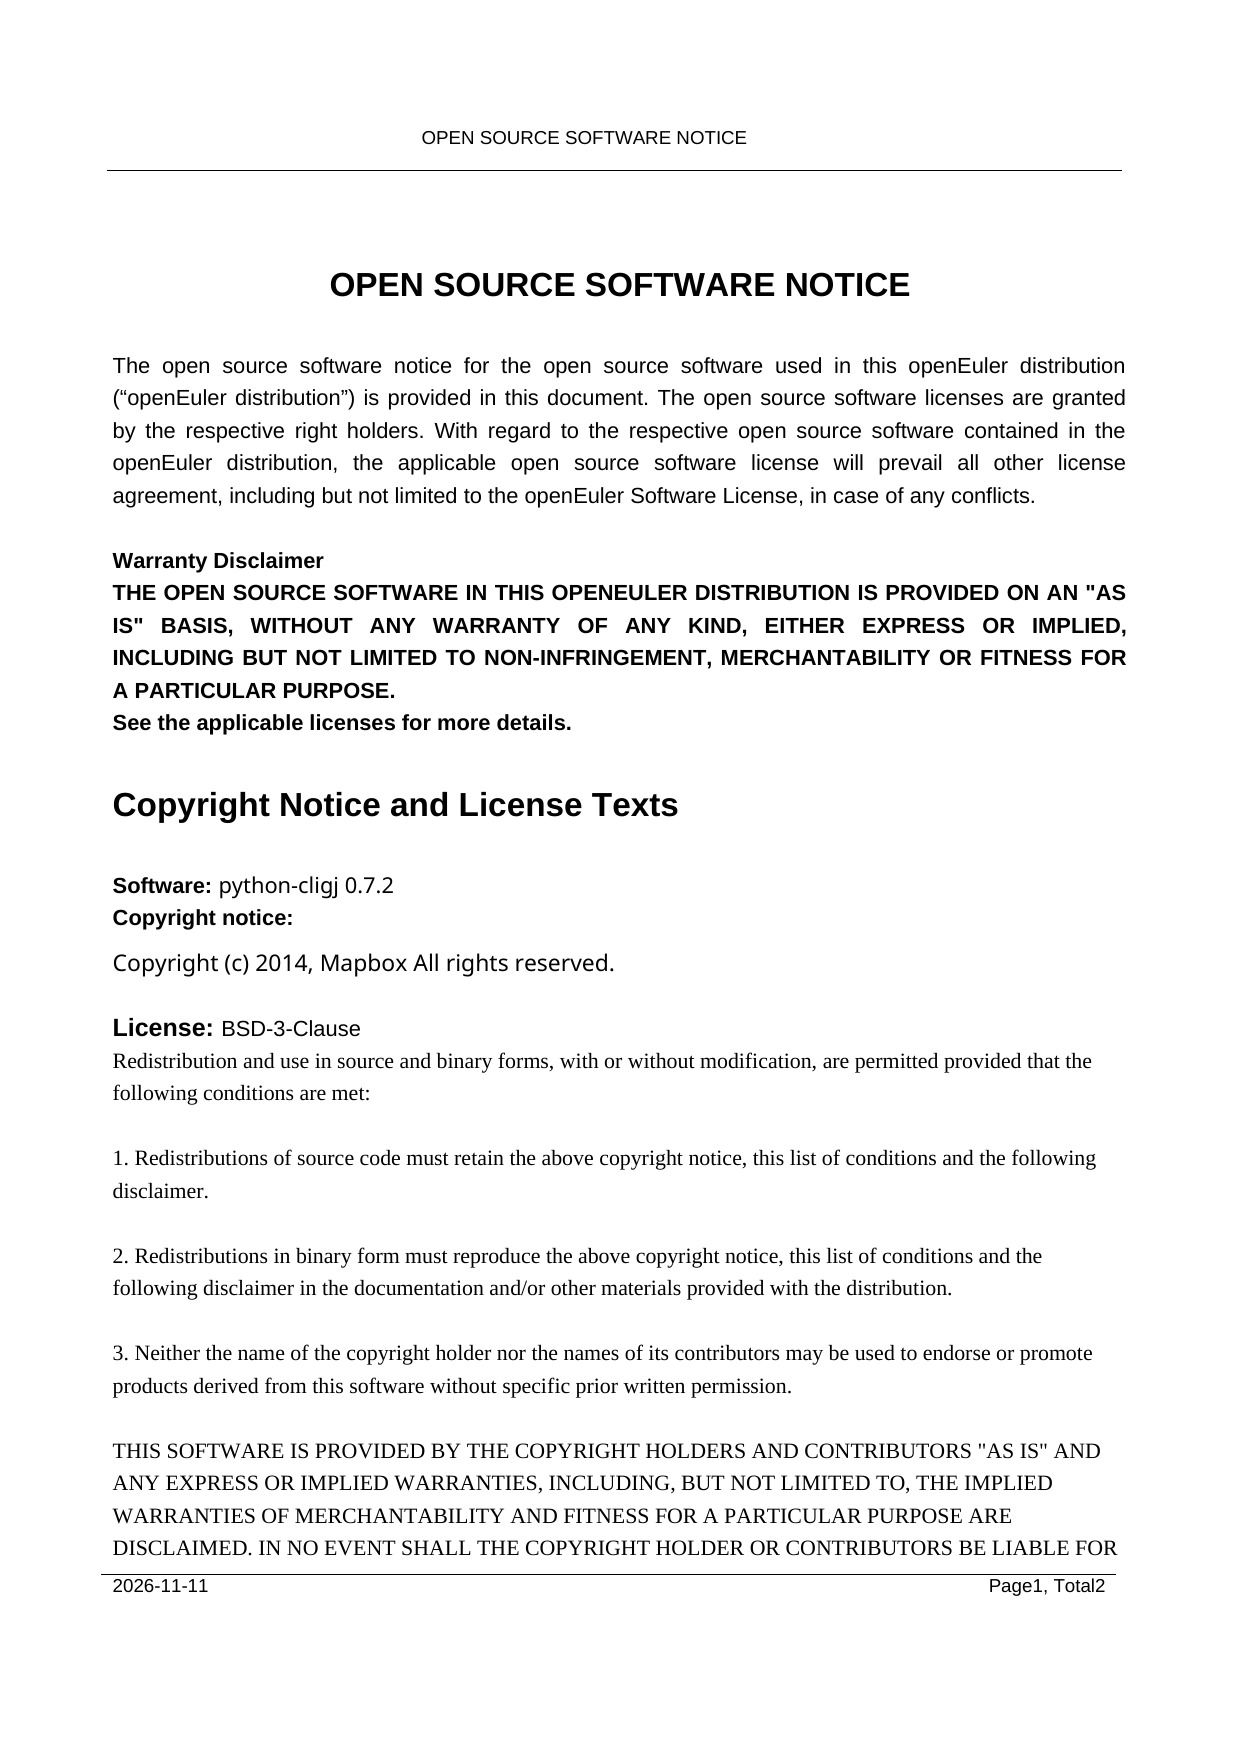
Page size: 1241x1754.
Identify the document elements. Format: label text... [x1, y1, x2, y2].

text The open source software notice for the open source software used in this openEuler distribution (“openEuler distribution”) is provided in this document. The open source software licenses are granted by the respective right holders. With regard to the respective open source software contained in the openEuler distribution, the applicable open source software license will prevail all other license agreement, including but not limited to the openEuler Software License, in case of any conflicts. [112, 349, 1128, 511]
text Copyright (c) 2014, Mapbox All rights reserved. [112, 947, 1128, 1012]
text Warranty Disclaimer [112, 544, 1128, 576]
text Copyright Notice and License Texts [112, 771, 1128, 836]
text License: BSD-3-Clause [112, 1012, 1128, 1044]
text THE OPEN SOURCE SOFTWARE IN THIS OPENEULER DISTRIBUTION IS PROVIDED ON AN "AS IS" BASIS, WITHOUT ANY WARRANTY OF ANY KIND, EITHER EXPRESS OR IMPLIED, INCLUDING BUT NOT LIMITED TO NON-INFRINGEMENT, MERCHANTABILITY OR FITNESS FOR A PARTICULAR PURPOSE. See the applicable licenses for more details. [112, 576, 1128, 739]
title Software: python-cligj 0.7.2 [112, 869, 1128, 901]
text OPEN SOURCE SOFTWARE NOTICE [112, 251, 1128, 316]
text Copyright notice: [112, 901, 1128, 934]
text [112, 1044, 1128, 1564]
